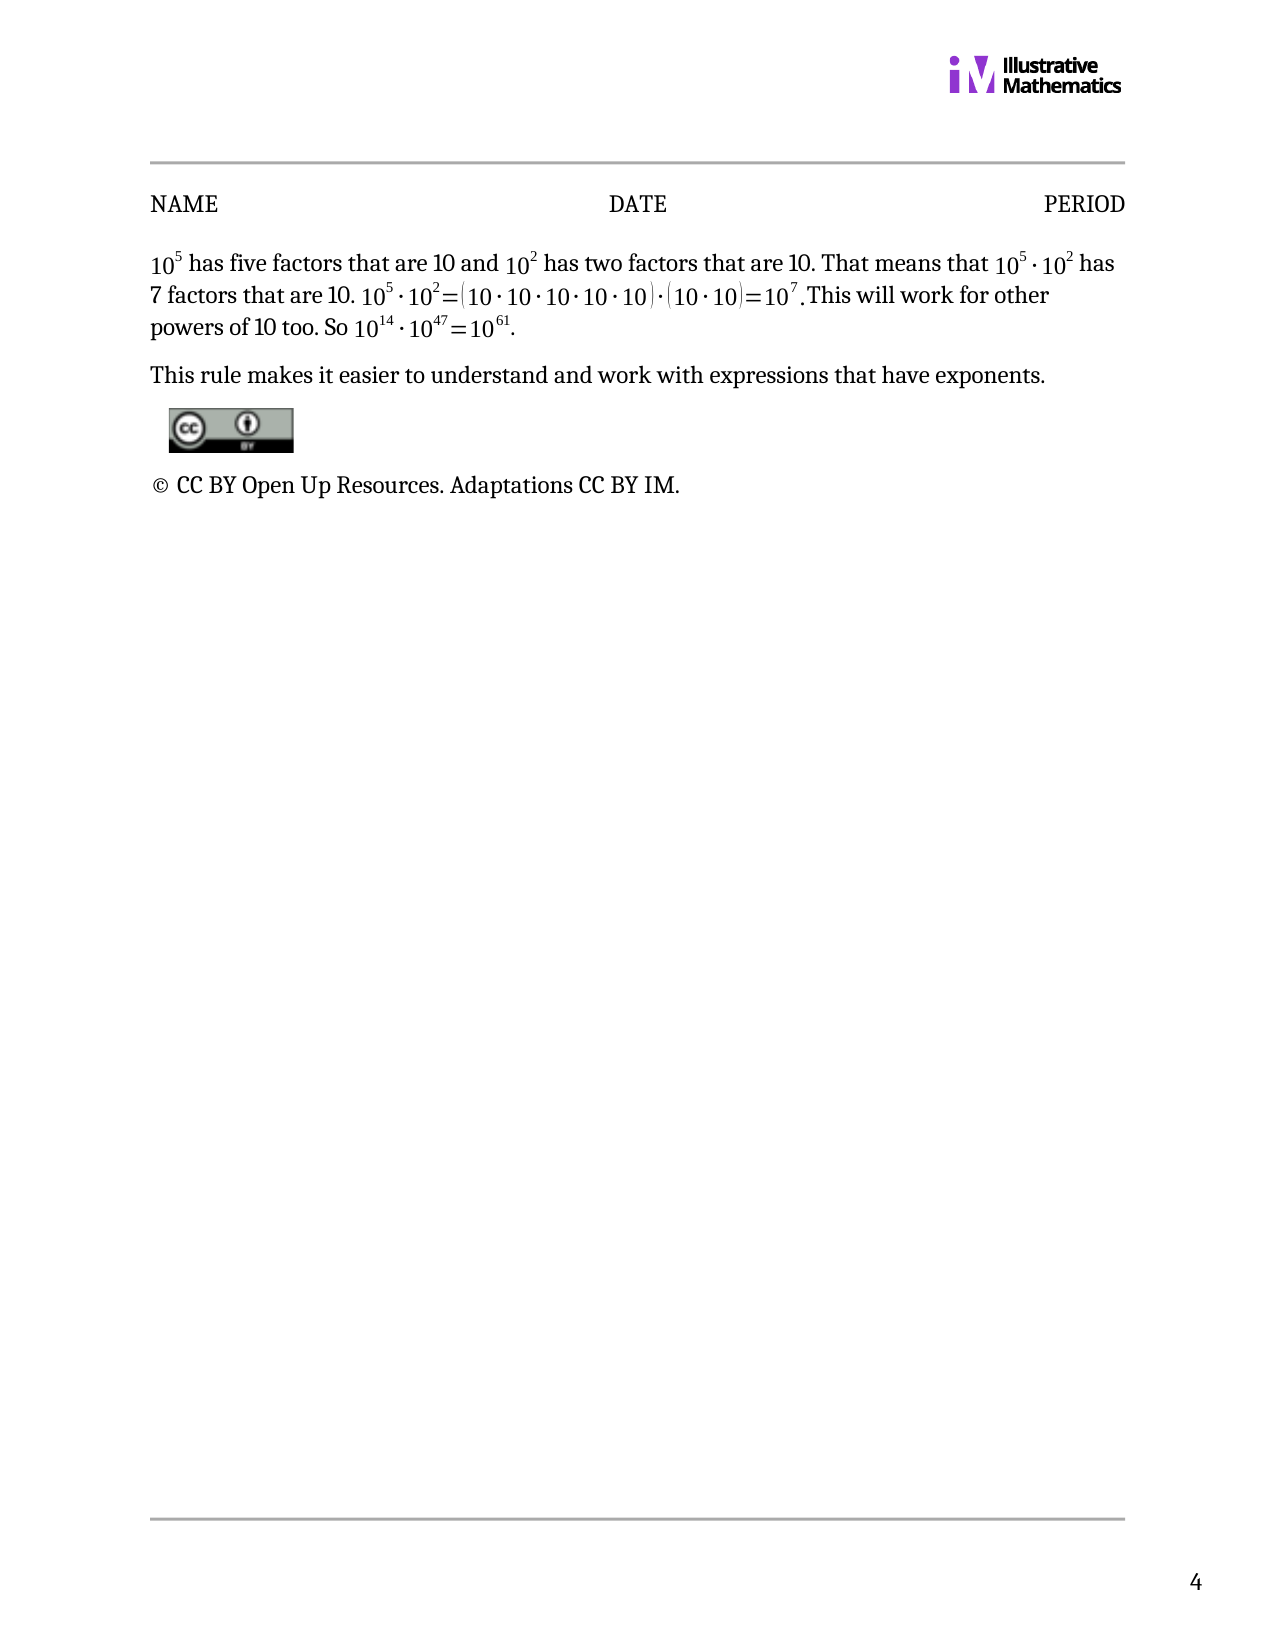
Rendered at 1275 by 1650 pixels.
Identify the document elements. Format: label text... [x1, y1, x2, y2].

text This rule makes it easier to understand and work with expressions that have exponents. [150, 361, 1125, 390]
text © CC BY Open Up Resources. Adaptations CC BY IM. [150, 471, 1125, 500]
picture [168, 408, 294, 453]
picture [949, 55, 1121, 93]
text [150, 247, 1125, 342]
